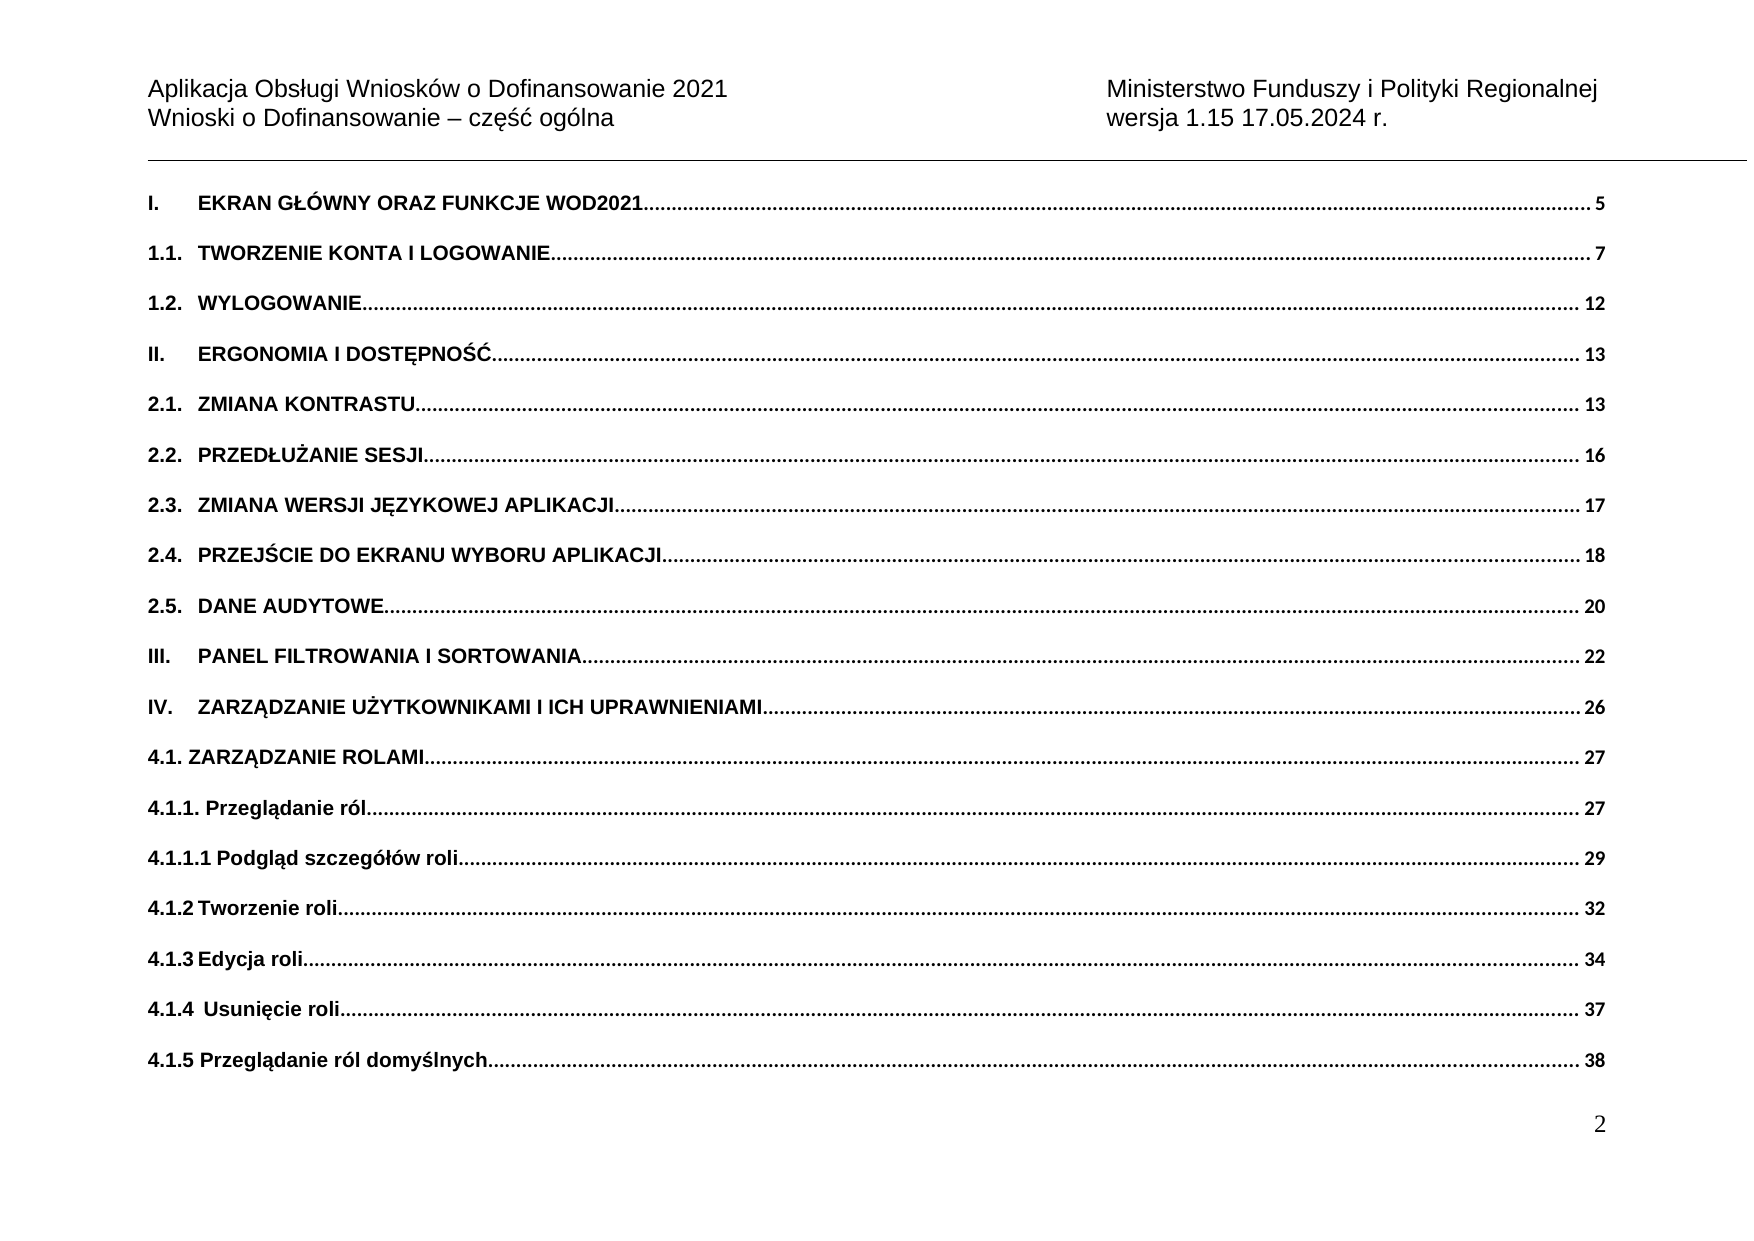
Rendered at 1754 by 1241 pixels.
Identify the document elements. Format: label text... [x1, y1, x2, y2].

text 2.2. PRZEDŁUŻANIE SESJI 16 [148, 442, 1606, 467]
text 1.2. WYLOGOWANIE 12 [148, 291, 1606, 316]
text 4.1.1. Przeglądanie ról 27 [148, 795, 1606, 820]
text I. EKRAN GŁÓWNY ORAZ FUNKCJE WOD2021 5 [148, 190, 1606, 215]
text 4.1.3 Edycja roli 34 [148, 946, 1606, 971]
text II. ERGONOMIA I DOSTĘPNOŚĆ 13 [148, 341, 1606, 366]
text 2.3. ZMIANA WERSJI JĘZYKOWEJ APLIKACJI 17 [148, 492, 1606, 518]
text 2.5. DANE AUDYTOWE 20 [148, 593, 1606, 618]
text IV. ZARZĄDZANIE UŻYTKOWNIKAMI I ICH UPRAWNIENIAMI 26 [148, 694, 1606, 719]
text 4.1.1.1 Podgląd szczegółów roli 29 [148, 845, 1606, 871]
text 2.1. ZMIANA KONTRASTU 13 [148, 391, 1606, 417]
text 4.1. ZARZĄDZANIE ROLAMI 27 [148, 744, 1606, 770]
text 4.1.5 Przeglądanie ról domyślnych 38 [148, 1047, 1606, 1072]
text 1.1. TWORZENIE KONTA I LOGOWANIE 7 [148, 240, 1606, 266]
text 2.4. PRZEJŚCIE DO EKRANU WYBORU APLIKACJI 18 [148, 543, 1606, 568]
text 4.1.2 Tworzenie roli 32 [148, 896, 1606, 921]
text III. PANEL FILTROWANIA I SORTOWANIA 22 [148, 643, 1606, 669]
text 4.1.4 Usunięcie roli 37 [148, 996, 1606, 1022]
